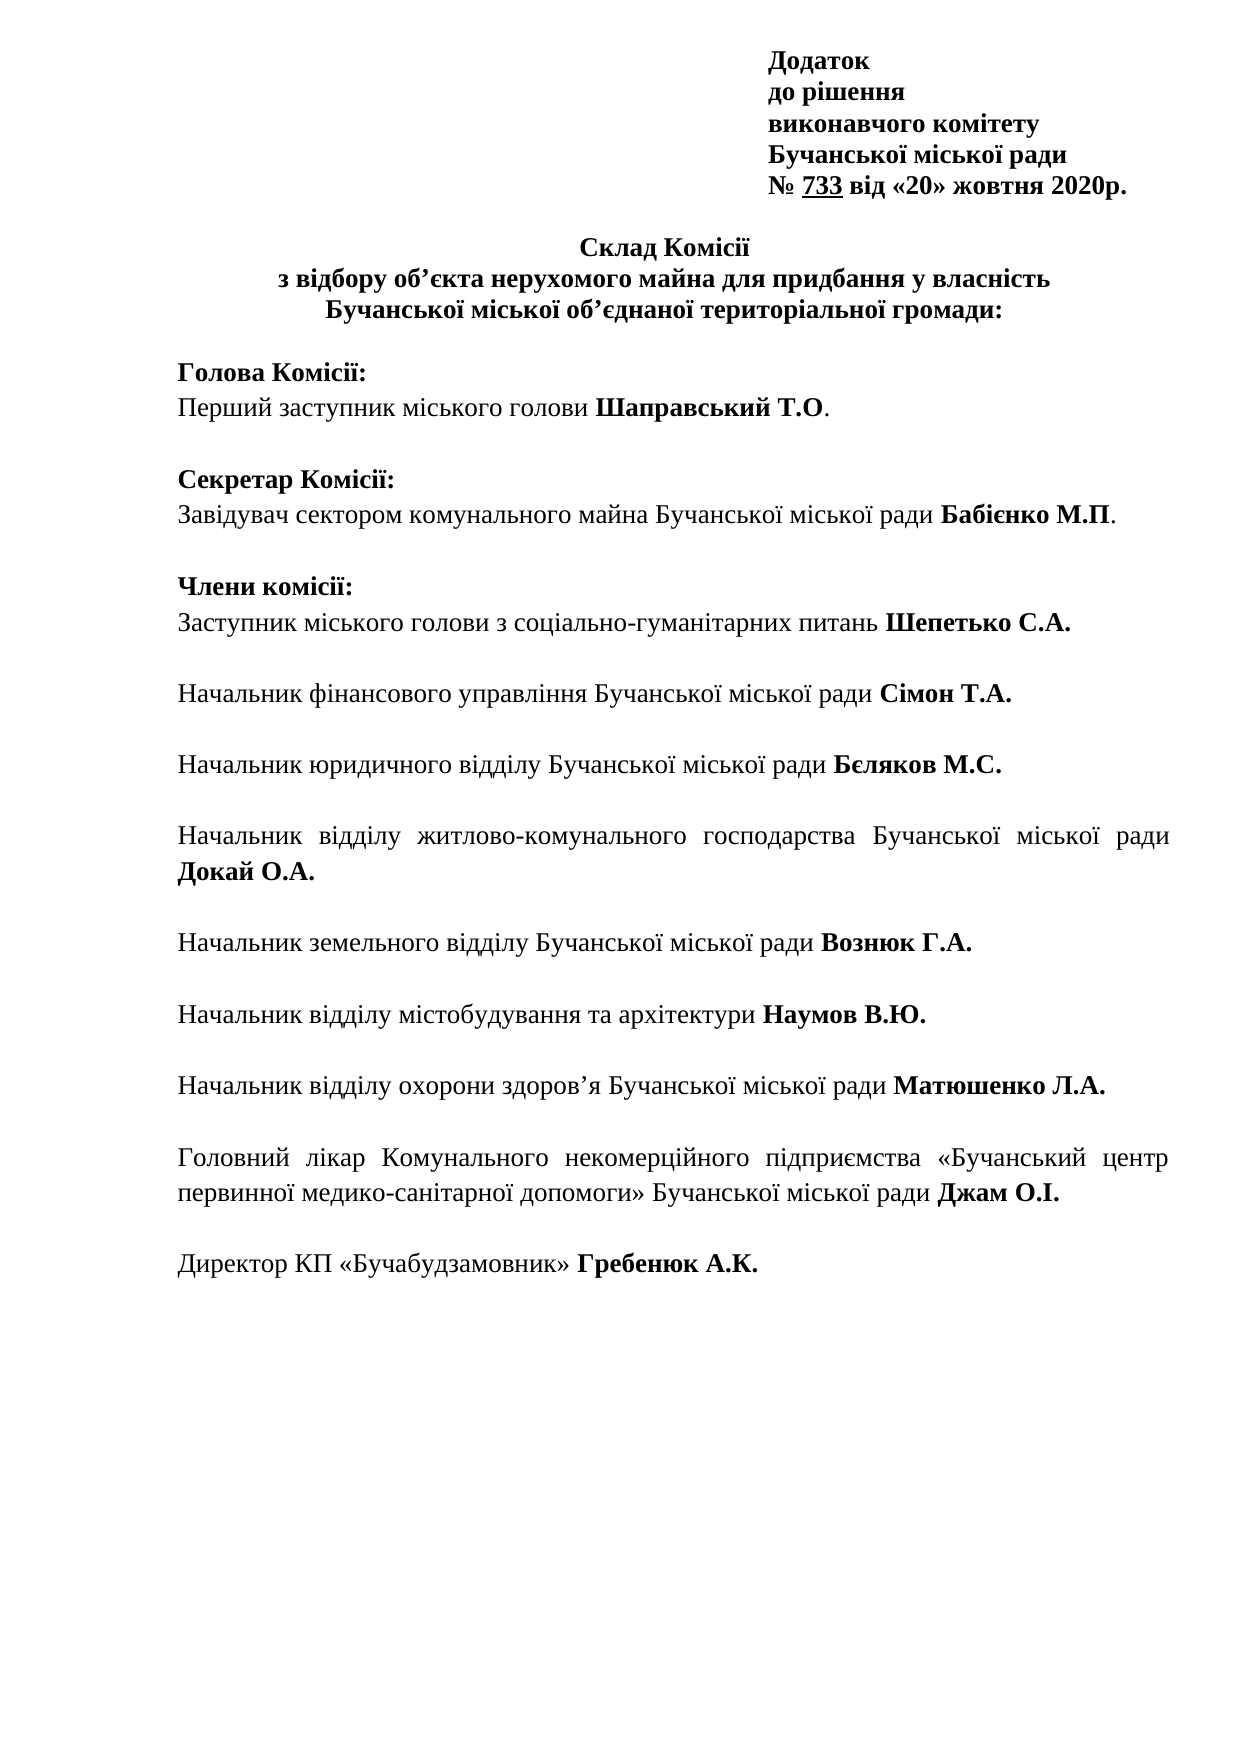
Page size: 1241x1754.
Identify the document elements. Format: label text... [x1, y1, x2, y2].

text Бучанської міської ради [177, 138, 1152, 169]
text Додаток [177, 44, 1152, 76]
table_cell Секретар Комісії: Завідувач сектором комунального майна Бучанської міської ради Бабієнко М.П. Члени комісії: Заступник міського голови з соціально-гуманітарних питань Шепетько С.А. [166, 427, 1181, 677]
table_cell Директор КП «Бучабудзамовник» Гребенюк А.К. [166, 1212, 1181, 1355]
table_cell Начальник юридичного відділу Бучанської міської ради Бєляков М.С. [166, 713, 1181, 784]
text до рішення [177, 76, 1152, 107]
text Бучанської міської об’єднаної територіальної громади: [177, 293, 1152, 325]
text № 733 від «20» жовтня 2020р. [177, 169, 1152, 200]
text з відбору об’єкта нерухомого майна для придбання у власність [177, 262, 1152, 293]
table_header Голова Комісії: Перший заступник міського голови Шаправський Т.О. [166, 356, 1181, 427]
table_cell Начальник відділу житлово-комунального господарства Бучанської міської ради Докай О.А. [166, 784, 1181, 891]
text виконавчого комітету [177, 107, 1152, 138]
table_cell Начальник фінансового управління Бучанської міської ради Сімон Т.А. [166, 677, 1181, 712]
table_cell Начальник земельного відділу Бучанської міської ради Вознюк Г.А. Начальник відділу містобудування та архітектури Наумов В.Ю. Начальник відділу охорони здоров’я Бучанської міської ради Матюшенко Л.А. Головний лікар Комунального некомерційного підприємства «Бучанський центр первинної медико-санітарної допомоги» Бучанської міської ради Джам О.І. [166, 891, 1181, 1212]
text Склад Комісії [177, 231, 1152, 262]
